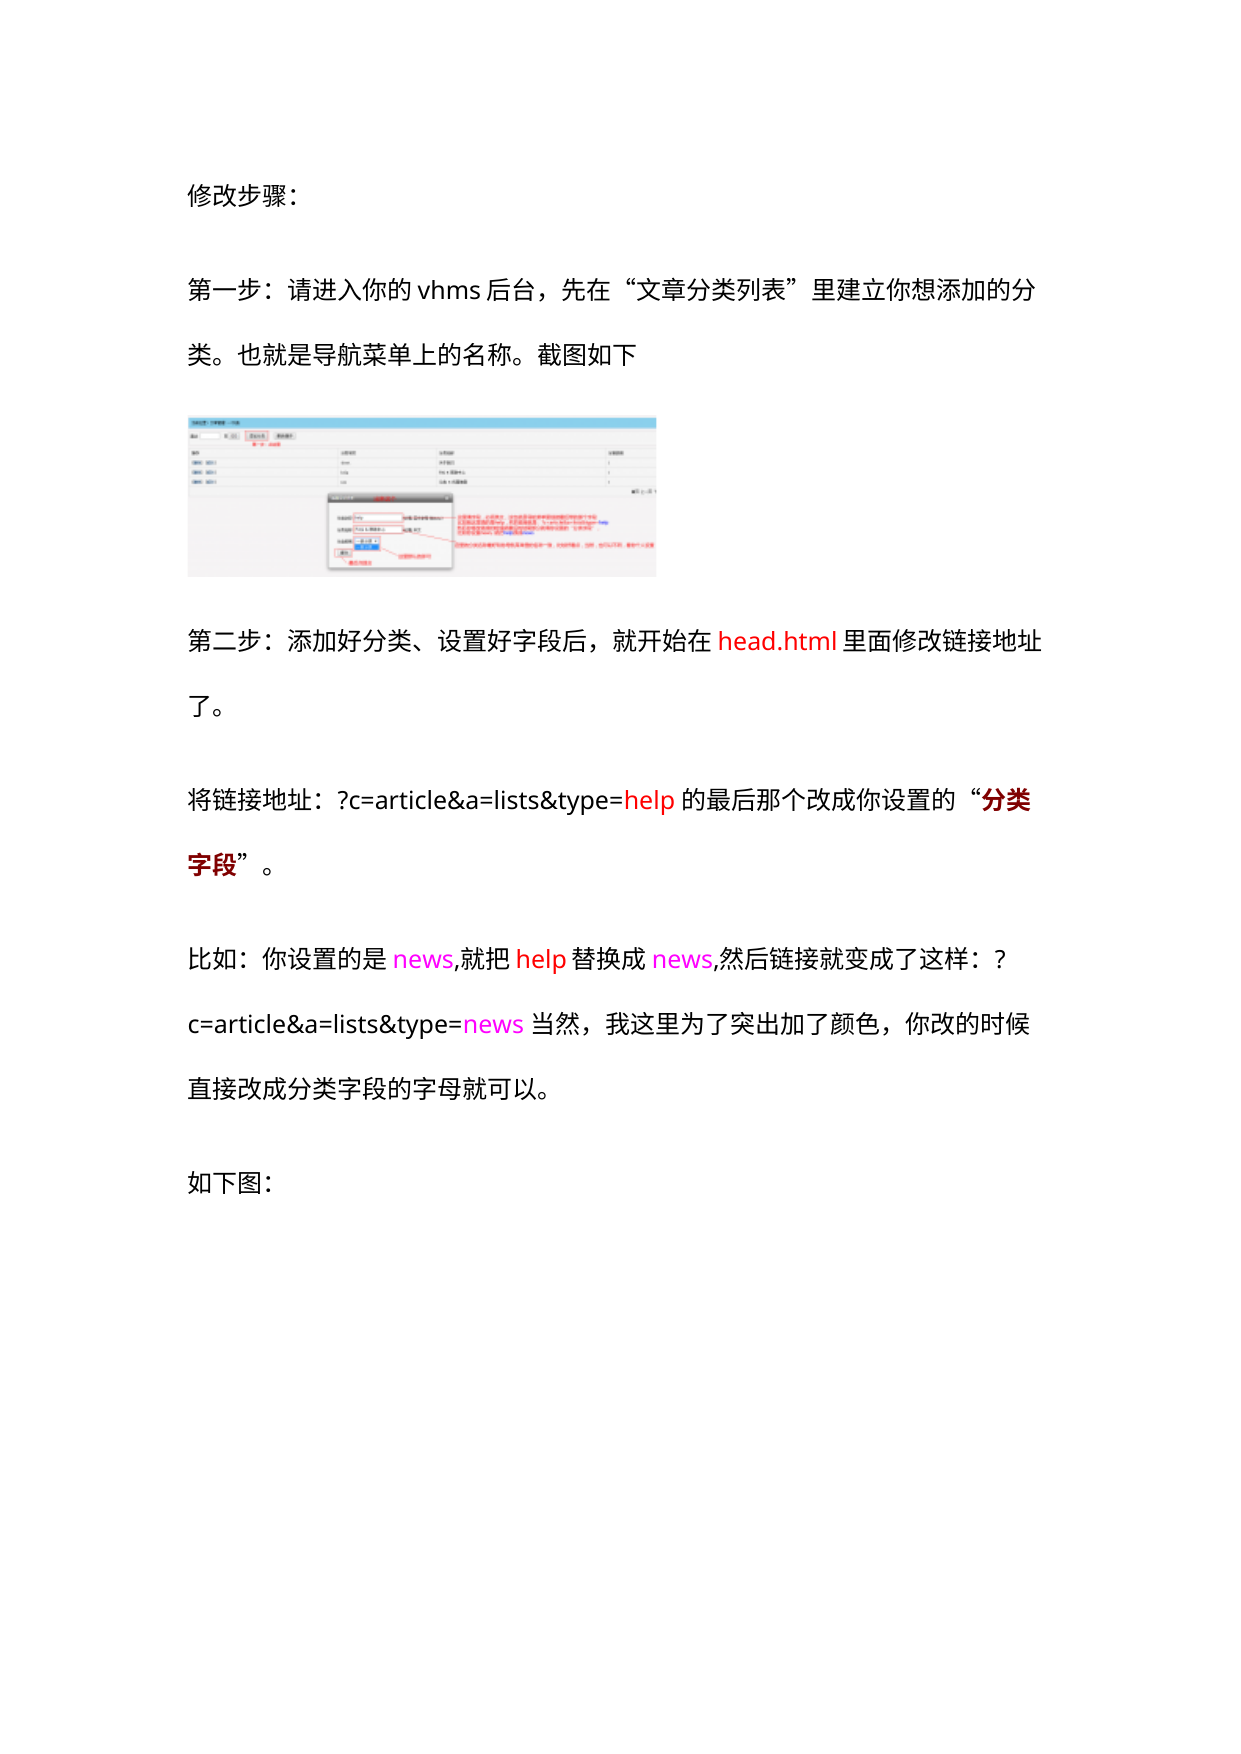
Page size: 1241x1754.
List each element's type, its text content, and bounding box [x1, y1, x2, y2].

text 将链接地址：?c=article&a=lists&type=help 的最后那个改成你设置的“分类字段”。 [187, 766, 1053, 896]
picture [187, 415, 657, 577]
text 如下图： [187, 1149, 1053, 1214]
text 修改步骤： [187, 162, 1053, 227]
text 第二步：添加好分类、设置好字段后，就开始在head.html里面修改链接地址了。 [187, 607, 1053, 737]
text 第一步：请进入你的vhms后台，先在“文章分类列表”里建立你想添加的分类。也就是导航菜单上的名称。截图如下 [187, 256, 1053, 386]
text 比如：你设置的是news,就把help替换成news,然后链接就变成了这样：?c=article&a=lists&type=news 当然，我这里为了突出加了颜色，你改的时候直接改成分类字段的字母就可以。 [187, 925, 1053, 1120]
